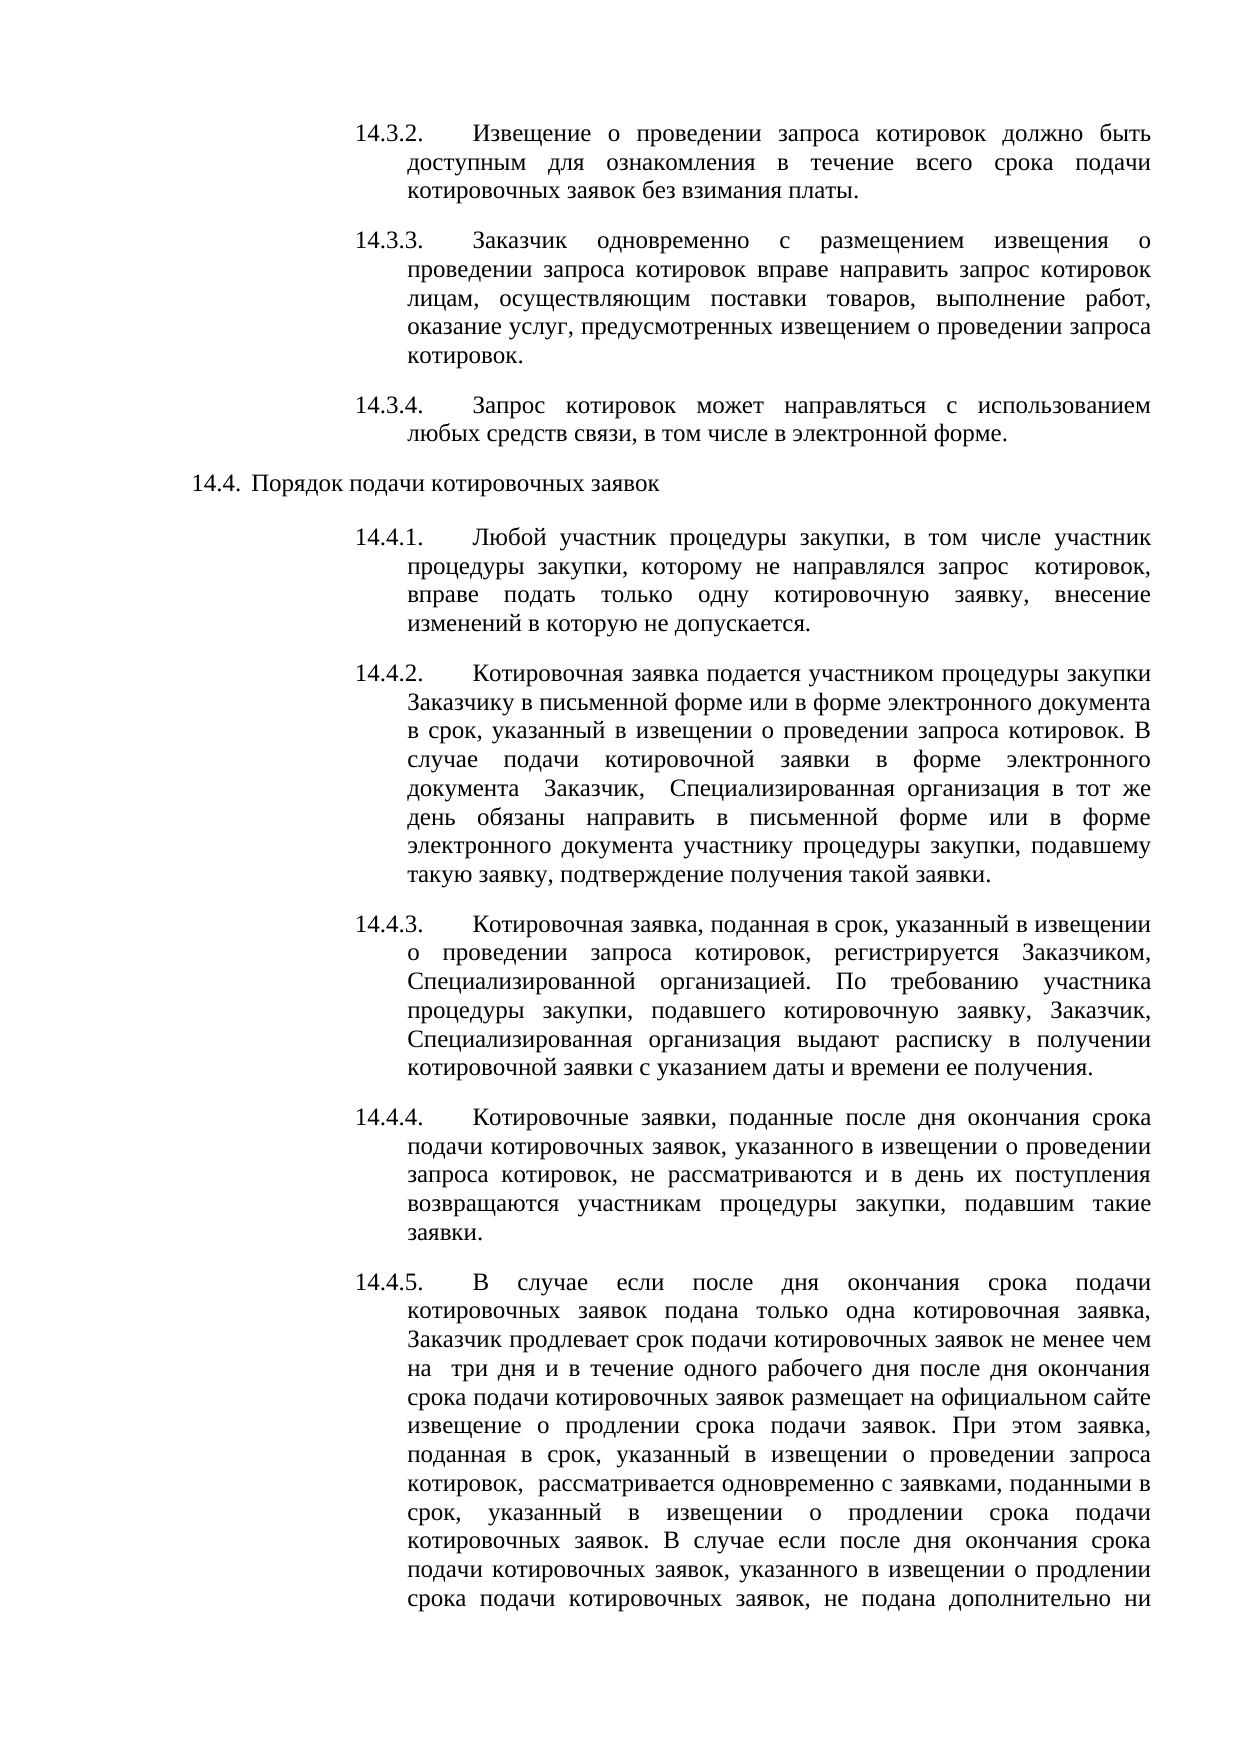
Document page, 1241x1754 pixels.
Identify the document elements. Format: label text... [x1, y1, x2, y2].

list Извещение о проведении запроса котировок должно быть доступным для ознакомления в течение всего срока подачи котировочных заявок без взимания платы. [354, 118, 1152, 204]
list Заказчик одновременно с размещением извещения о проведении запроса котировок вправе направить запрос котировок лицам, осуществляющим поставки товаров, выполнение работ, оказание услуг, предусмотренных извещением о проведении запроса котировок. [354, 225, 1152, 369]
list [354, 1267, 1152, 1612]
list Котировочная заявка подается участником процедуры закупки Заказчику в письменной форме или в форме электронного документа в срок, указанный в извещении о проведении запроса котировок. В случае подачи котировочной заявки в форме электронного документа Заказчик, Специализированная организация в тот же день обязаны направить в письменной форме или в форме электронного документа участнику процедуры закупки, подавшему такую заявку, подтверждение получения такой заявки. [354, 658, 1152, 888]
list Порядок подачи котировочных заявок [191, 468, 1152, 497]
list Котировочные заявки, поданные после дня окончания срока подачи котировочных заявок, указанного в извещении о проведении запроса котировок, не рассматриваются и в день их поступления возвращаются участникам процедуры закупки, подавшим такие заявки. [354, 1102, 1152, 1246]
list Любой участник процедуры закупки, в том числе участник процедуры закупки, которому не направлялся запрос котировок, вправе подать только одну котировочную заявку, внесение изменений в которую не допускается. [354, 522, 1152, 637]
list Запрос котировок может направляться с использованием любых средств связи, в том числе в электронной форме. [354, 390, 1152, 447]
list Котировочная заявка, поданная в срок, указанный в извещении о проведении запроса котировок, регистрируется Заказчиком, Специализированной организацией. По требованию участника процедуры закупки, подавшего котировочную заявку, Заказчик, Специализированная организация выдают расписку в получении котировочной заявки с указанием даты и времени ее получения. [354, 909, 1152, 1081]
